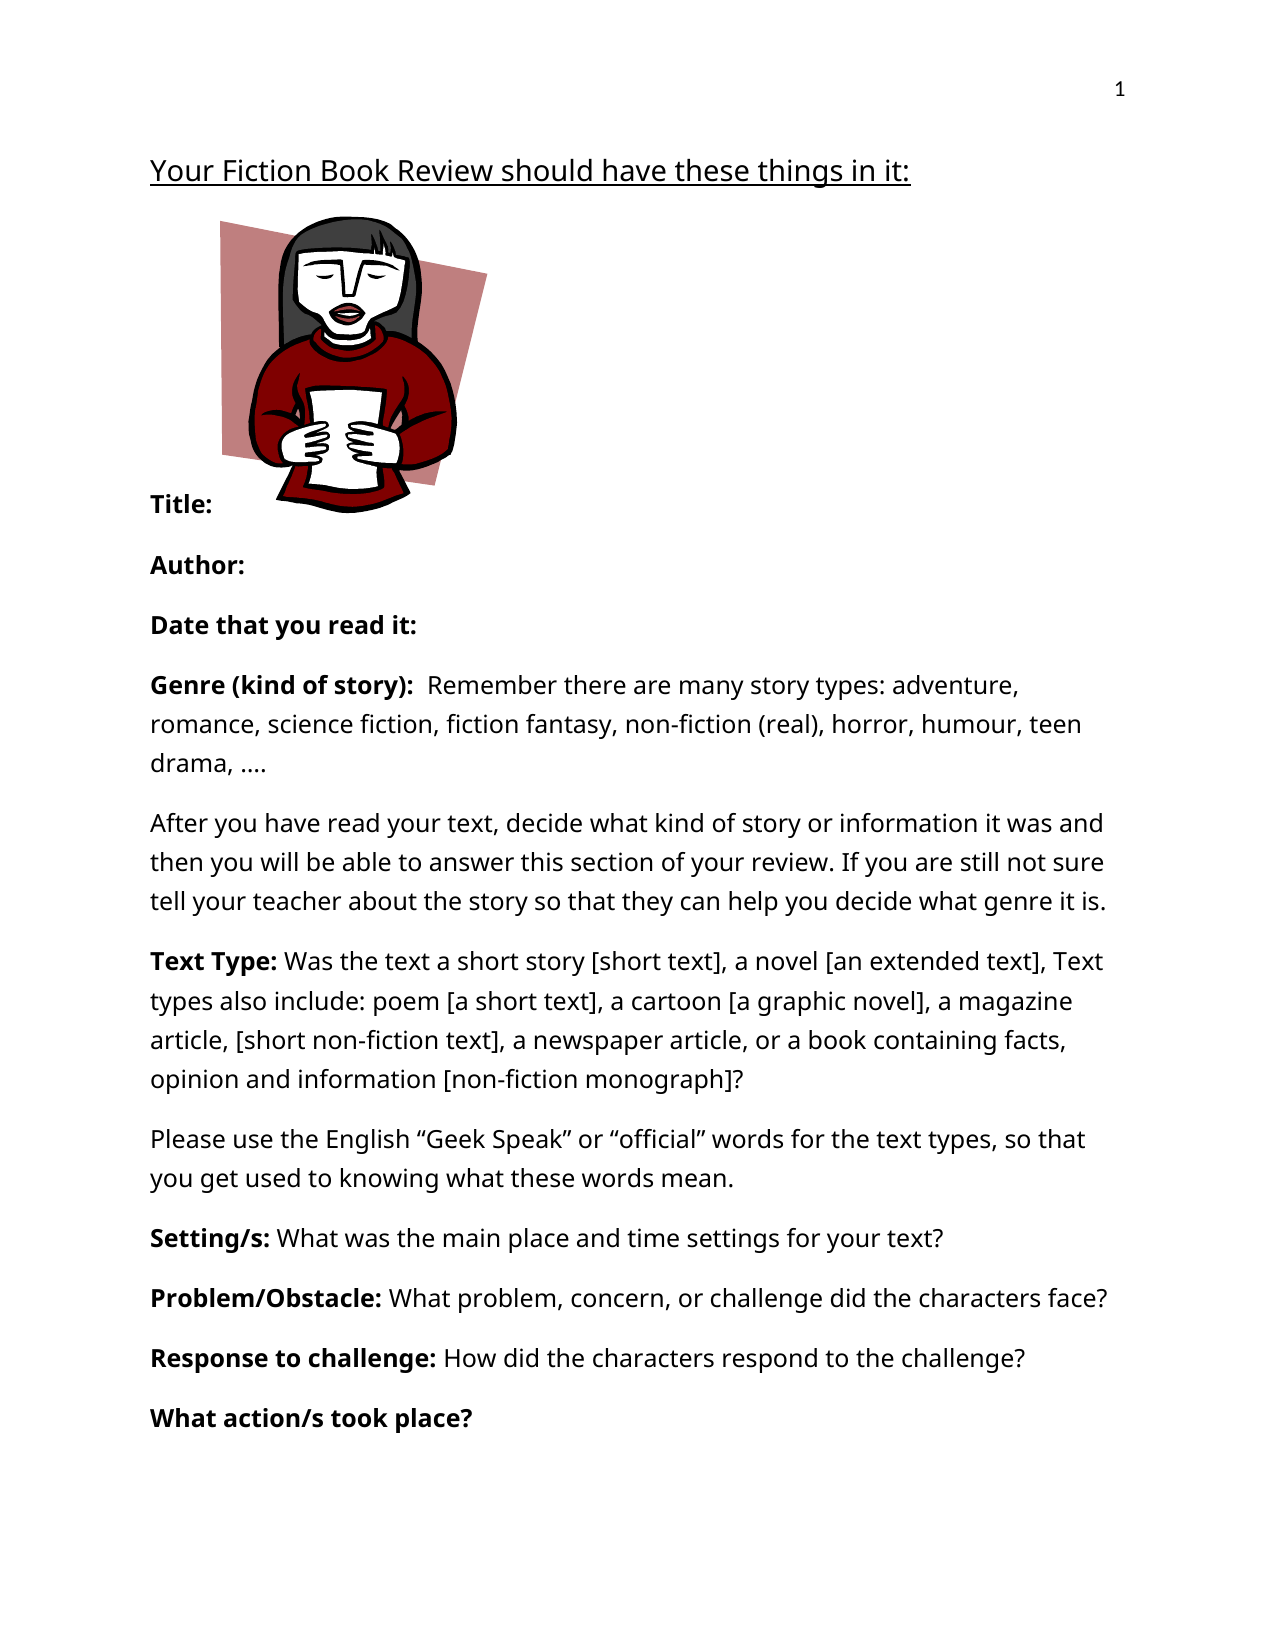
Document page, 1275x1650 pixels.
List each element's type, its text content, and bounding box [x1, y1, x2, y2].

text What action/s took place? [150, 1401, 1125, 1435]
text Genre (kind of story): Remember there are many story types: adventure, romance, science fiction, fiction fantasy, non-fiction (real), horror, humour, teen drama, …. [150, 667, 1125, 780]
text Date that you read it: [150, 607, 1125, 641]
text Setting/s: What was the main place and time settings for your text? [150, 1221, 1125, 1255]
text Response to challenge: How did the characters respond to the challenge? [150, 1341, 1125, 1375]
text Author: [150, 547, 1125, 581]
text Your Fiction Book Review should have these things in it: [150, 150, 1125, 190]
text Problem/Obstacle: What problem, concern, or challenge did the characters face? [150, 1281, 1125, 1315]
text Please use the English “Geek Speak” or “official” words for the text types, so that you get used to knowing what these words mean. [150, 1122, 1125, 1195]
text After you have read your text, decide what kind of story or information it was and then you will be able to answer this section of your review. If you are still not sure tell your teacher about the story so that they can help you decide what genre it is. [150, 806, 1125, 918]
text Title: [150, 216, 1125, 521]
text Text Type: Was the text a short story [short text], a novel [an extended text], Text types also include: poem [a short text], a cartoon [a graphic novel], a magazine article, [short non-fiction text], a newspaper article, or a book containing facts, opinion and information [non-fiction monograph]? [150, 944, 1125, 1096]
